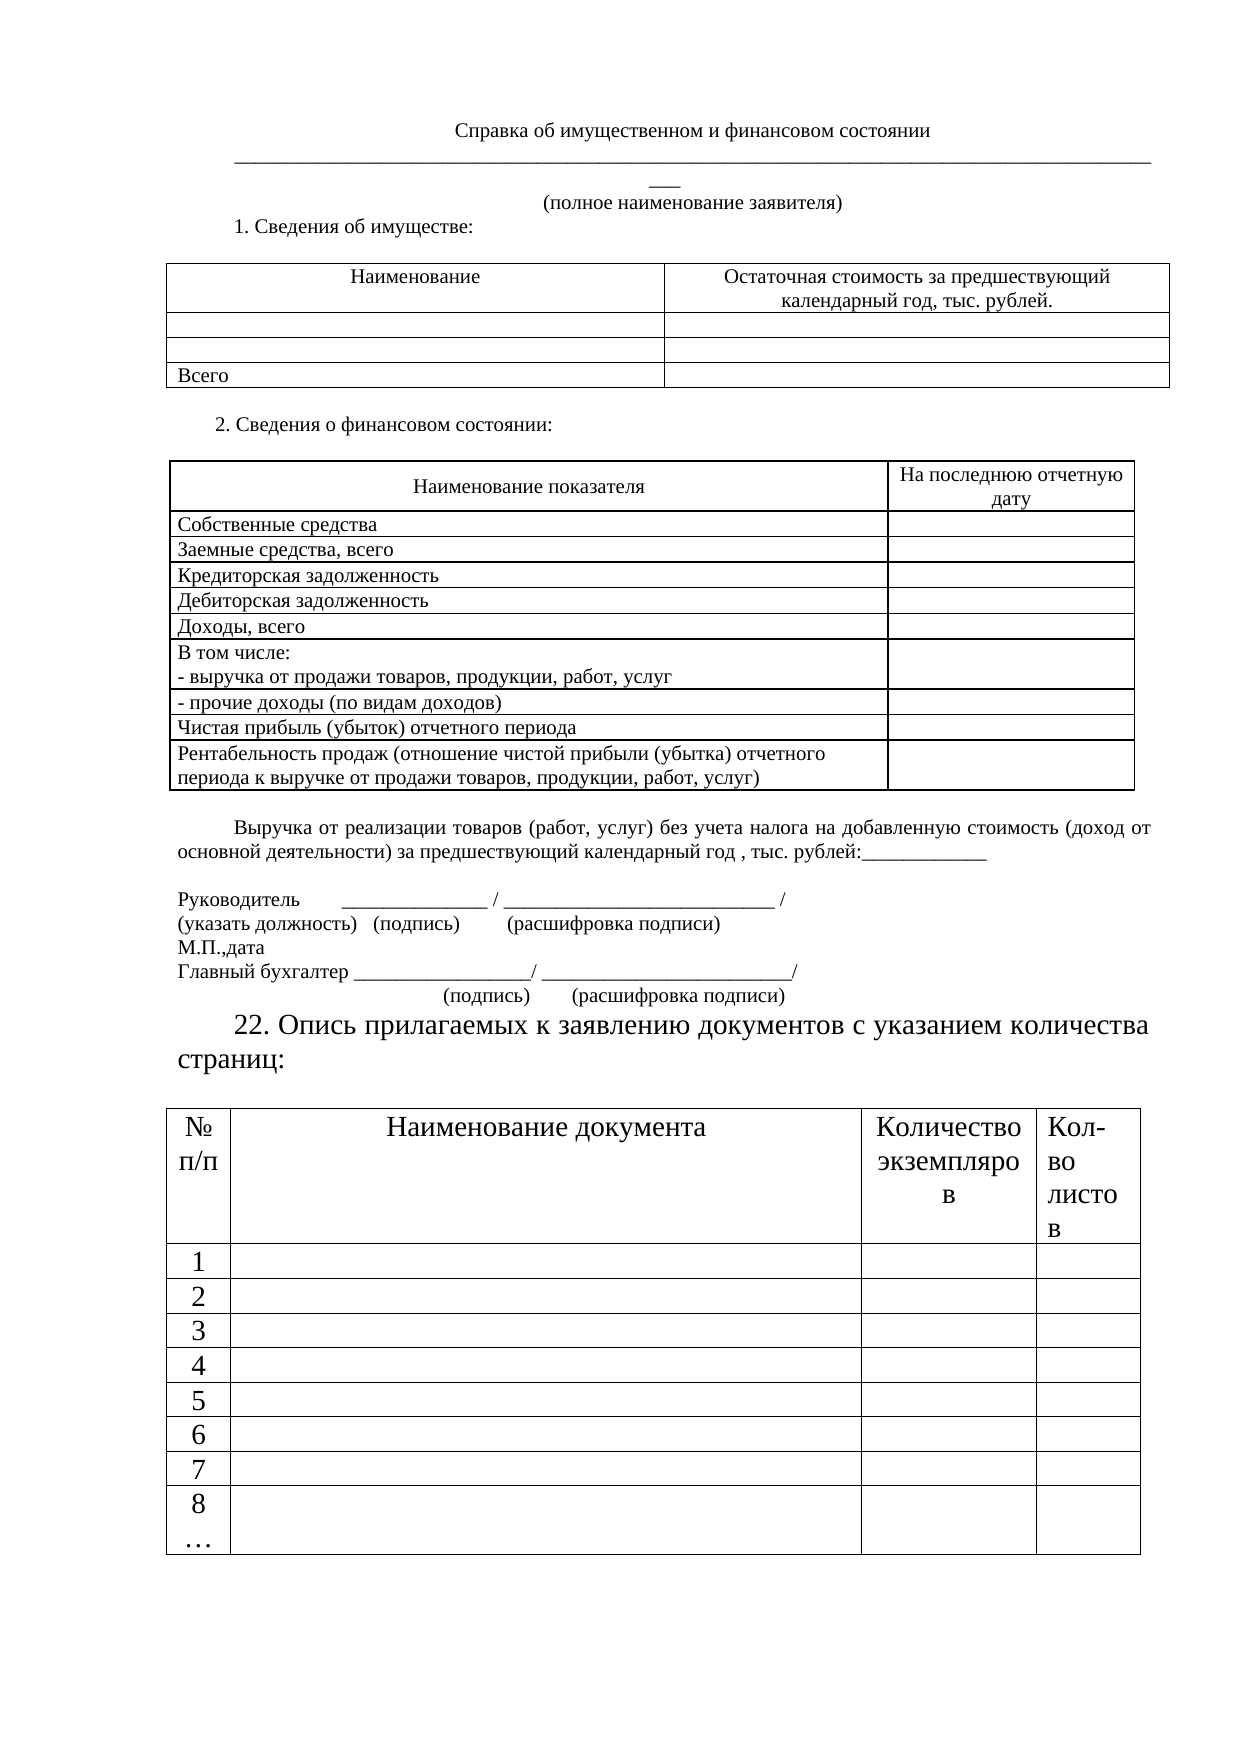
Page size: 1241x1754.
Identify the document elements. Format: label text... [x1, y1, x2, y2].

text (подпись) (расшифровка подписи) [177, 983, 1152, 1007]
table_cell Всего [167, 363, 664, 387]
table_cell [1037, 1244, 1140, 1278]
table_cell [889, 715, 1134, 739]
table_cell [167, 338, 664, 362]
table_cell [1037, 1383, 1140, 1416]
table_cell [1037, 1348, 1140, 1382]
table_header Количество экземпляров [862, 1109, 1036, 1243]
table_cell [231, 1383, 861, 1416]
table_cell Собственные средства [171, 512, 887, 536]
text 2. Сведения о финансовом состоянии: [215, 412, 1152, 436]
table_cell 3 [167, 1314, 230, 1347]
table_cell [889, 614, 1134, 638]
table_cell [889, 690, 1134, 714]
table_cell 7 [167, 1452, 230, 1485]
table_cell [1037, 1417, 1140, 1451]
table_header Наименование документа [231, 1109, 861, 1243]
table_header № п/п [167, 1109, 230, 1243]
table_header Наименование [167, 264, 664, 312]
table_cell В том числе: - выручка от продажи товаров, продукции, работ, услуг [171, 640, 887, 688]
table_cell [862, 1244, 1036, 1278]
table_cell [862, 1348, 1036, 1382]
text ___________________________________________________________________________________________ [177, 142, 1152, 190]
table_cell [889, 563, 1134, 587]
table_cell Рентабельность продаж (отношение чистой прибыли (убытка) отчетного периода к выручке от продажи товаров, продукции, работ, услуг) [171, 741, 887, 789]
table_cell [231, 1486, 861, 1553]
text 22. Опись прилагаемых к заявлению документов с указанием количества страниц: [177, 1007, 1150, 1074]
table_header Остаточная стоимость за предшествующий календарный год, тыс. рублей. [665, 264, 1169, 312]
table_cell Чистая прибыль (убыток) отчетного периода [171, 715, 887, 739]
table_cell Доходы, всего [171, 614, 887, 638]
table_cell [665, 338, 1169, 362]
table_cell 2 [167, 1279, 230, 1312]
table_cell [231, 1417, 861, 1451]
text М.П.,дата [177, 935, 1152, 959]
table_cell [231, 1244, 861, 1278]
table_cell 8… [167, 1486, 230, 1553]
table_cell 6 [167, 1417, 230, 1451]
table_cell [862, 1486, 1036, 1553]
table_header Кол-во листов [1037, 1109, 1140, 1243]
table_cell [231, 1452, 861, 1485]
table_cell [889, 640, 1134, 688]
table_cell [1037, 1486, 1140, 1553]
table_cell [862, 1279, 1036, 1312]
table_cell [231, 1314, 861, 1347]
table_cell [167, 313, 664, 337]
table_header Наименование показателя [171, 462, 887, 510]
table_cell [862, 1452, 1036, 1485]
table_cell [1037, 1452, 1140, 1485]
table_cell [665, 363, 1169, 387]
table_cell [862, 1417, 1036, 1451]
table_cell [665, 313, 1169, 337]
table_cell [862, 1314, 1036, 1347]
table_cell [889, 588, 1134, 612]
table_cell [889, 537, 1134, 561]
table_cell 4 [167, 1348, 230, 1382]
table_cell Заемные средства, всего [171, 537, 887, 561]
text (полное наименование заявителя) [177, 190, 1152, 214]
table_cell 5 [167, 1383, 230, 1416]
text Главный бухгалтер _________________/ ________________________/ [177, 959, 1152, 983]
table_cell - прочие доходы (по видам доходов) [171, 690, 887, 714]
table_cell [862, 1383, 1036, 1416]
table_cell [231, 1348, 861, 1382]
text Выручка от реализации товаров (работ, услуг) без учета налога на добавленную стоимость (доход от основной деятельности) за предшествующий календарный год , тыс. рублей:____________ [177, 815, 1152, 863]
text Справка об имущественном и финансовом состоянии [177, 118, 1152, 142]
table_cell [889, 512, 1134, 536]
table_header На последнюю отчетную дату [889, 462, 1134, 510]
table_cell [1037, 1314, 1140, 1347]
table_cell Дебиторская задолженность [171, 588, 887, 612]
text Руководитель ______________ / __________________________ / [177, 887, 1152, 911]
text 1. Сведения об имуществе: [177, 214, 1152, 238]
text (указать должность) (подпись) (расшифровка подписи) [177, 911, 1152, 935]
table_cell [231, 1279, 861, 1312]
table_cell Кредиторская задолженность [171, 563, 887, 587]
table_cell 1 [167, 1244, 230, 1278]
table_cell [889, 741, 1134, 789]
table_cell [1037, 1279, 1140, 1312]
